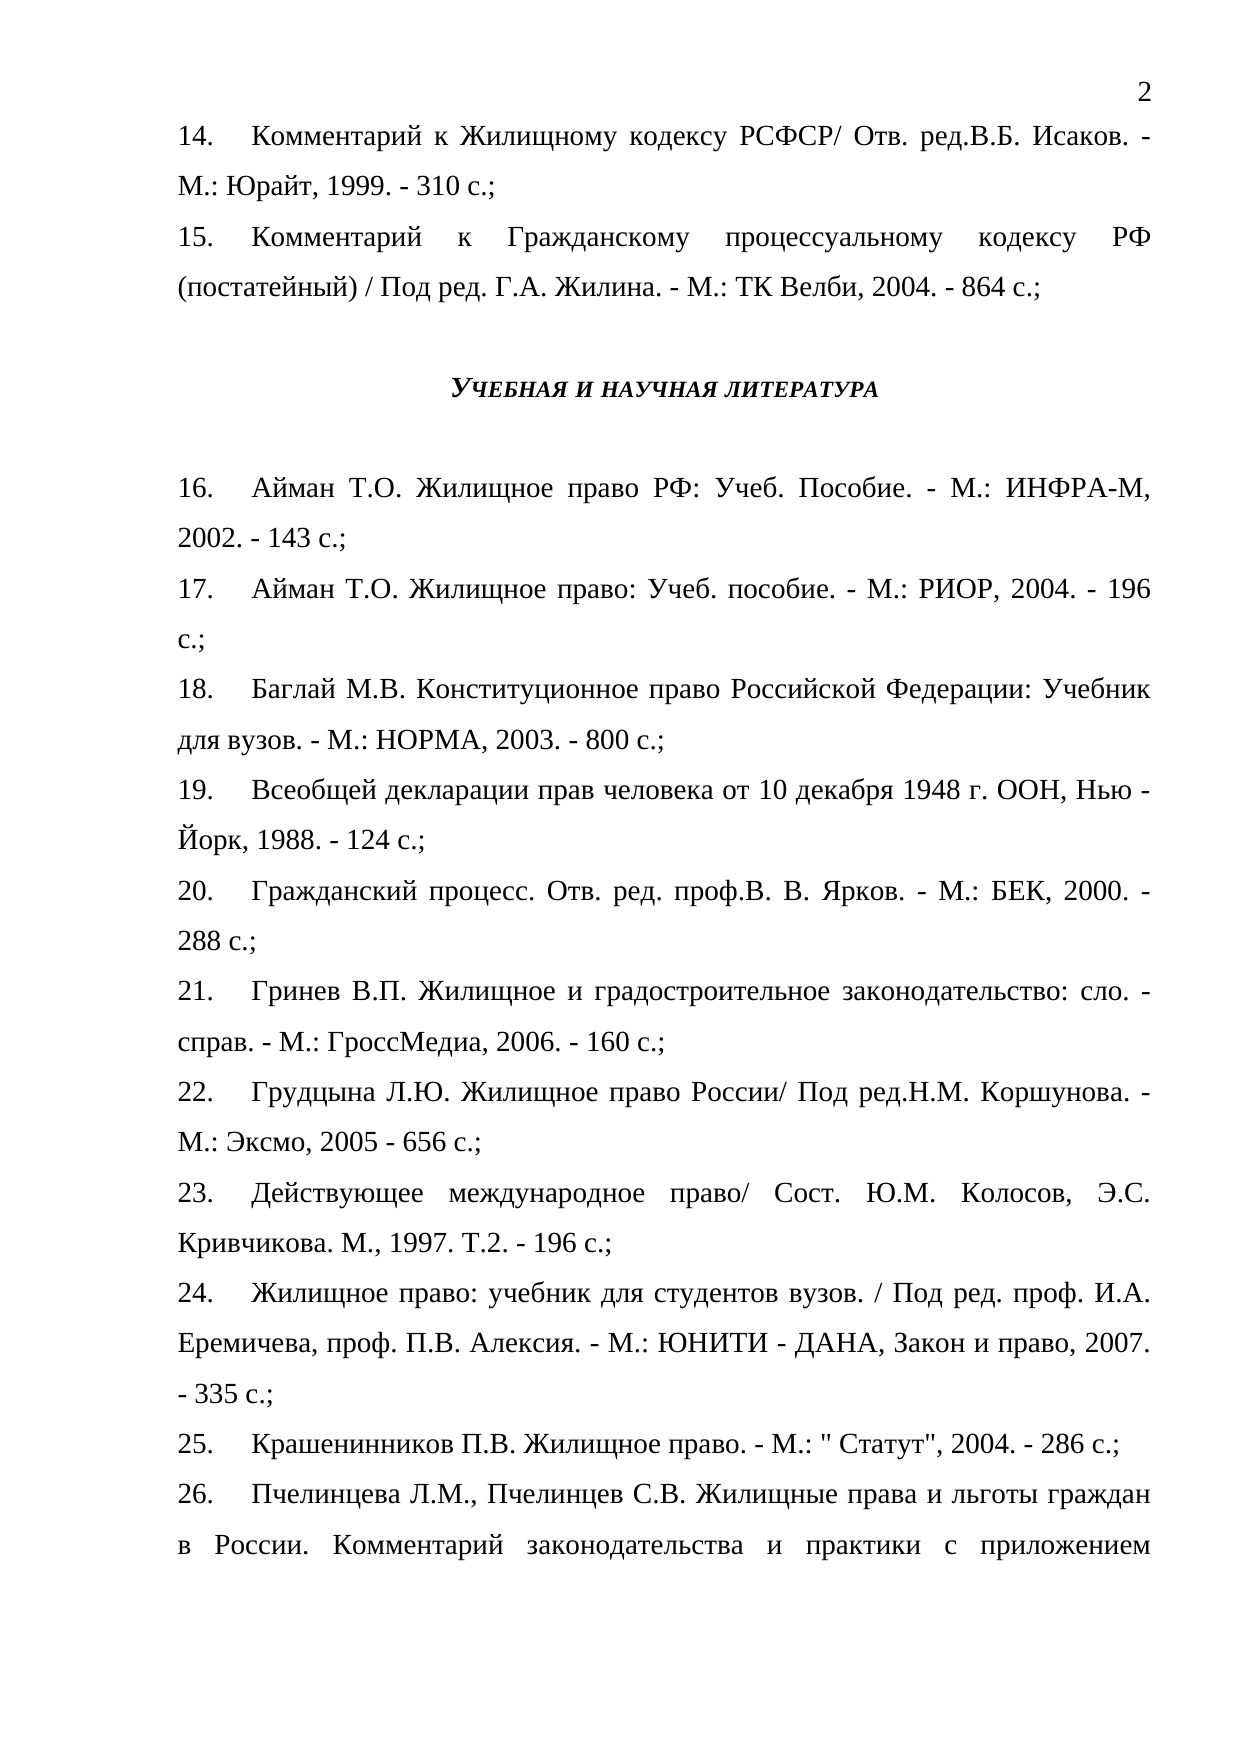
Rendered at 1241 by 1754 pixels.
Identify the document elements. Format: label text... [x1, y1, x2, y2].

text Грудцына Л.Ю. Жилищное право России/ Под ред.Н.М. Коршунова. - М.: Эксмо, 2005 - 656 с.; [177, 1074, 1152, 1158]
text Всеобщей декларации прав человека от 10 декабря 1948 г. ООН, Нью - Йорк, 1988. - 124 с.; [177, 772, 1152, 856]
text Комментарий к Гражданскому процессуальному кодексу РФ (постатейный) / Под ред. Г.А. Жилина. - М.: ТК Велби, 2004. - 864 с.; [177, 219, 1152, 303]
text Учебная и научная литература [177, 370, 1152, 403]
text Гринев В.П. Жилищное и градостроительное законодательство: сло. - справ. - М.: ГроссМедиа, 2006. - 160 с.; [177, 973, 1152, 1057]
text Гражданский процесс. Отв. ред. проф.В. В. Ярков. - М.: БЕК, 2000. - 288 с.; [177, 873, 1152, 957]
text Комментарий к Жилищному кодексу РСФСР/ Отв. ред.В.Б. Исаков. - М.: Юрайт, 1999. - 310 с.; [177, 118, 1152, 202]
text Айман Т.О. Жилищное право РФ: Учеб. Пособие. - М.: ИНФРА-М, 2002. - 143 с.; [177, 470, 1152, 554]
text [177, 1477, 1152, 1560]
text Баглай М.В. Конституционное право Российской Федерации: Учебник для вузов. - М.: НОРМА, 2003. - 800 с.; [177, 672, 1152, 755]
text Айман Т.О. Жилищное право: Учеб. пособие. - М.: РИОР, 2004. - 196 с.; [177, 571, 1152, 655]
text Жилищное право: учебник для студентов вузов. / Под ред. проф. И.А. Еремичева, проф. П.В. Алексия. - М.: ЮНИТИ - ДАНА, Закон и право, 2007. - 335 с.; [177, 1275, 1152, 1409]
text Действующее международное право/ Сост. Ю.М. Колосов, Э.С. Кривчикова. М., 1997. Т.2. - 196 с.; [177, 1175, 1152, 1258]
text Крашенинников П.В. Жилищное право. - М.: " Статут", 2004. - 286 с.; [177, 1426, 1152, 1460]
